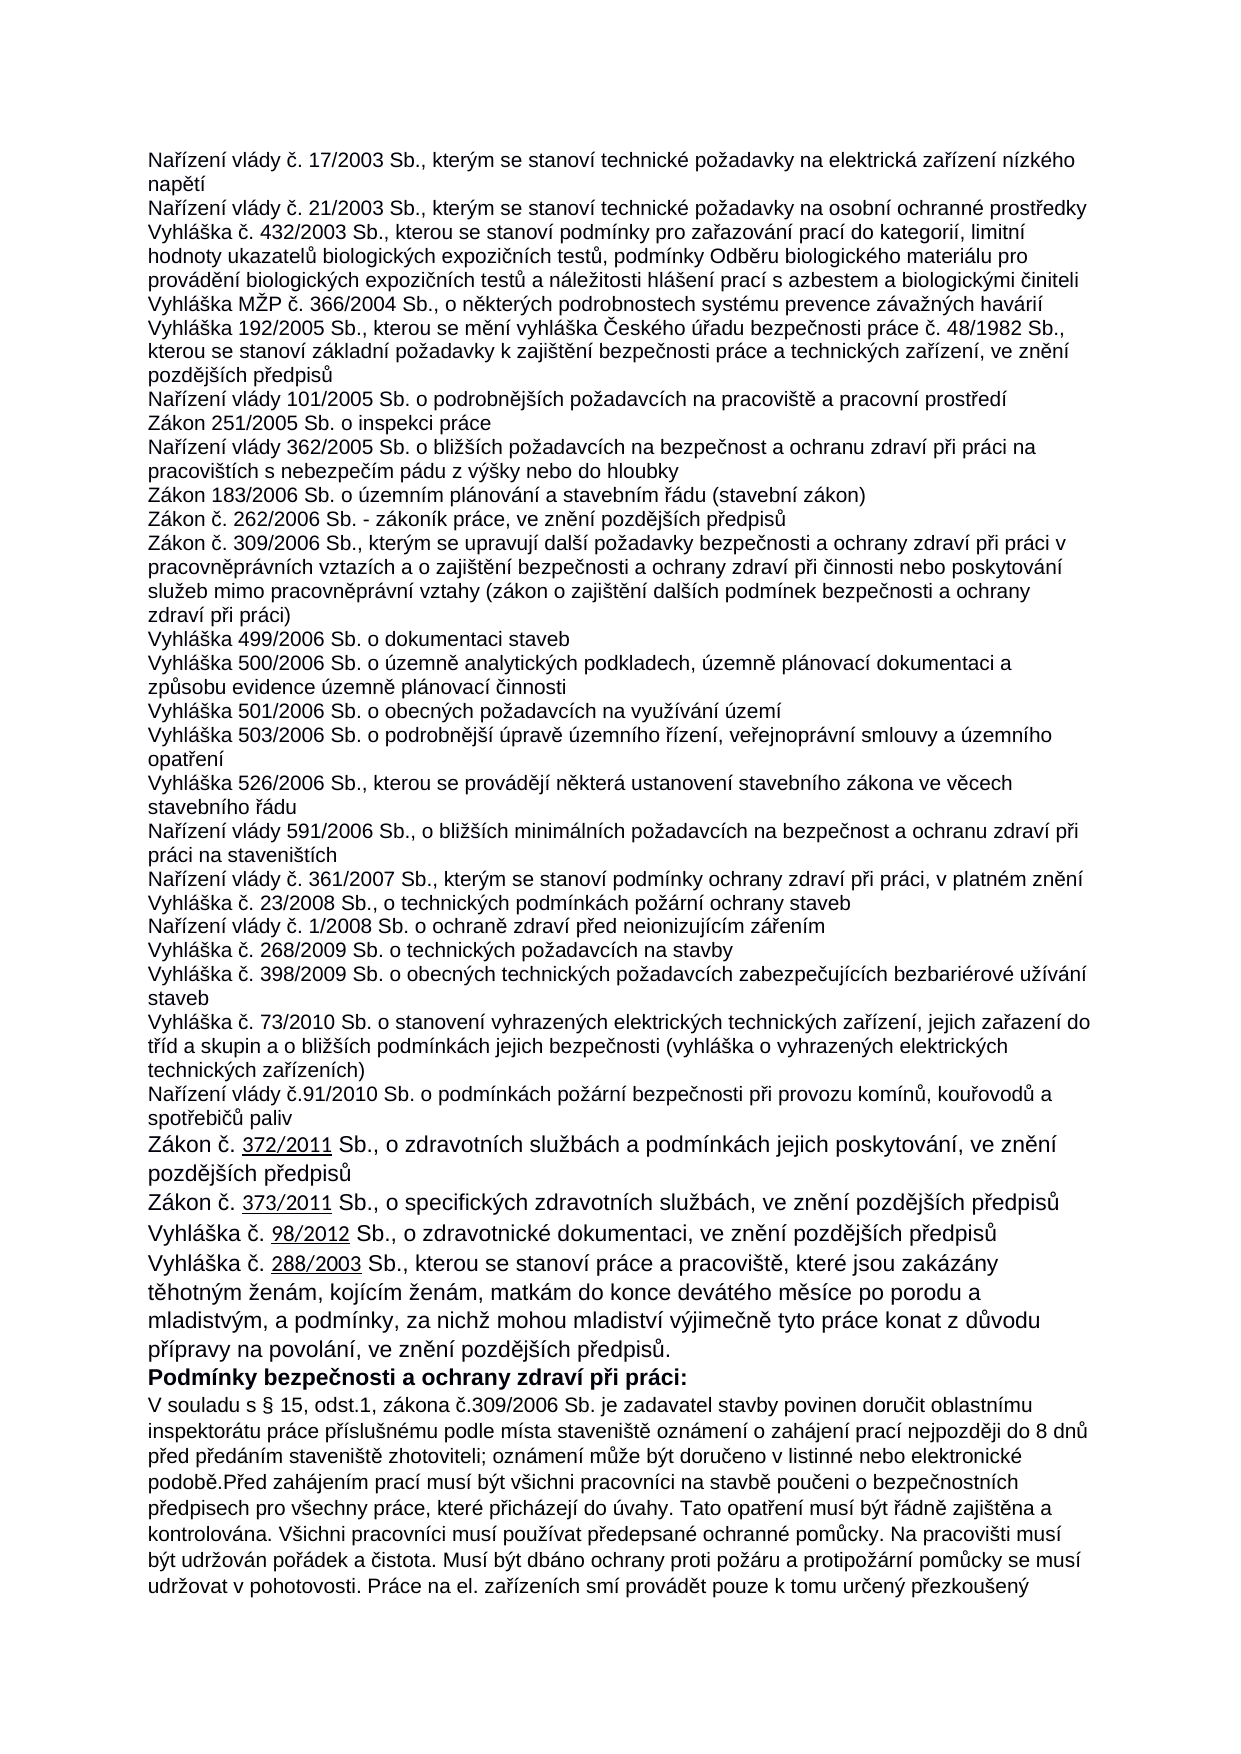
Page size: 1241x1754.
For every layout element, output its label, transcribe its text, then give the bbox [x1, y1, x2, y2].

text Nařízení vlády 591/2006 Sb., o bližších minimálních požadavcích na bezpečnost a ochranu zdraví při práci na staveništích [148, 818, 1093, 866]
text Vyhláška MŽP č. 366/2004 Sb., o některých podrobnostech systému prevence závažných havárií [148, 291, 1093, 315]
text Vyhláška 499/2006 Sb. o dokumentaci staveb [148, 627, 1093, 651]
text Nařízení vlády č. 17/2003 Sb., kterým se stanoví technické požadavky na elektrická zařízení nízkého napětí [148, 148, 1093, 196]
text Vyhláška 503/2006 Sb. o podrobnější úpravě územního řízení, veřejnoprávní smlouvy a územního opatření [148, 723, 1093, 771]
text Vyhláška č. 432/2003 Sb., kterou se stanoví podmínky pro zařazování prací do kategorií, limitní hodnoty ukazatelů biologických expozičních testů, podmínky Odběru biologického materiálu pro provádění biologických expozičních testů a náležitosti hlášení prací s azbestem a biologickými činiteli [148, 219, 1093, 291]
text Nařízení vlády 362/2005 Sb. o bližších požadavcích na bezpečnost a ochranu zdraví při práci na pracovištích s nebezpečím pádu z výšky nebo do hloubky [148, 435, 1093, 483]
text Zákon 251/2005 Sb. o inspekci práce [148, 411, 1093, 435]
text Zákon č. 372/2011 Sb., o zdravotních službách a podmínkách jejich poskytování, ve znění pozdějších předpisů [148, 1130, 1093, 1186]
text Vyhláška č. 98/2012 Sb., o zdravotnické dokumentaci, ve znění pozdějších předpisů [148, 1219, 1093, 1247]
text Zákon č. 262/2006 Sb. - zákoník práce, ve znění pozdějších předpisů [148, 507, 1093, 531]
text Vyhláška 526/2006 Sb., kterou se provádějí některá ustanovení stavebního zákona ve věcech stavebního řádu [148, 771, 1093, 818]
text Vyhláška č. 23/2008 Sb., o technických podmínkách požární ochrany staveb [148, 890, 1093, 914]
text Vyhláška č. 288/2003 Sb., kterou se stanoví práce a pracoviště, které jsou zakázány těhotným ženám, kojícím ženám, matkám do konce devátého měsíce po porodu a mladistvým, a podmínky, za nichž mohou mladiství výjimečně tyto práce konat z důvodu přípravy na povolání, ve znění pozdějších předpisů. [148, 1249, 1093, 1362]
text Vyhláška č. 398/2009 Sb. o obecných technických požadavcích zabezpečujících bezbariérové užívání staveb [148, 962, 1093, 1010]
text Zákon č. 309/2006 Sb., kterým se upravují další požadavky bezpečnosti a ochrany zdraví při práci v pracovněprávních vztazích a o zajištění bezpečnosti a ochrany zdraví při činnosti nebo poskytování služeb mimo pracovněprávní vztahy (zákon o zajištění dalších podmínek bezpečnosti a ochrany zdraví při práci) [148, 531, 1093, 627]
text Vyhláška 501/2006 Sb. o obecných požadavcích na využívání území [148, 699, 1093, 723]
text Vyhláška 500/2006 Sb. o územně analytických podkladech, územně plánovací dokumentaci a způsobu evidence územně plánovací činnosti [148, 651, 1093, 699]
text Vyhláška 192/2005 Sb., kterou se mění vyhláška Českého úřadu bezpečnosti práce č. 48/1982 Sb., kterou se stanoví základní požadavky k zajištění bezpečnosti práce a technických zařízení, ve znění pozdějších předpisů [148, 315, 1093, 387]
text Nařízení vlády č. 21/2003 Sb., kterým se stanoví technické požadavky na osobní ochranné prostředky [148, 196, 1093, 219]
text Vyhláška č. 268/2009 Sb. o technických požadavcích na stavby [148, 938, 1093, 962]
text Vyhláška č. 73/2010 Sb. o stanovení vyhrazených elektrických technických zařízení, jejich zařazení do tříd a skupin a o bližších podmínkách jejich bezpečnosti (vyhláška o vyhrazených elektrických technických zařízeních) [148, 1010, 1093, 1082]
text Nařízení vlády č.91/2010 Sb. o podmínkách požární bezpečnosti při provozu komínů, kouřovodů a spotřebičů paliv [148, 1082, 1093, 1130]
text Nařízení vlády č. 361/2007 Sb., kterým se stanoví podmínky ochrany zdraví při práci, v platném znění [148, 866, 1093, 890]
text Zákon 183/2006 Sb. o územním plánování a stavebním řádu (stavební zákon) [148, 483, 1093, 507]
text Podmínky bezpečnosti a ochrany zdraví při práci: [148, 1364, 1093, 1391]
text Nařízení vlády č. 1/2008 Sb. o ochraně zdraví před neionizujícím zářením [148, 914, 1093, 938]
text Nařízení vlády 101/2005 Sb. o podrobnějších požadavcích na pracoviště a pracovní prostředí [148, 387, 1093, 411]
text Zákon č. 373/2011 Sb., o specifických zdravotních službách, ve znění pozdějších předpisů [148, 1188, 1093, 1216]
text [148, 1393, 1093, 1597]
